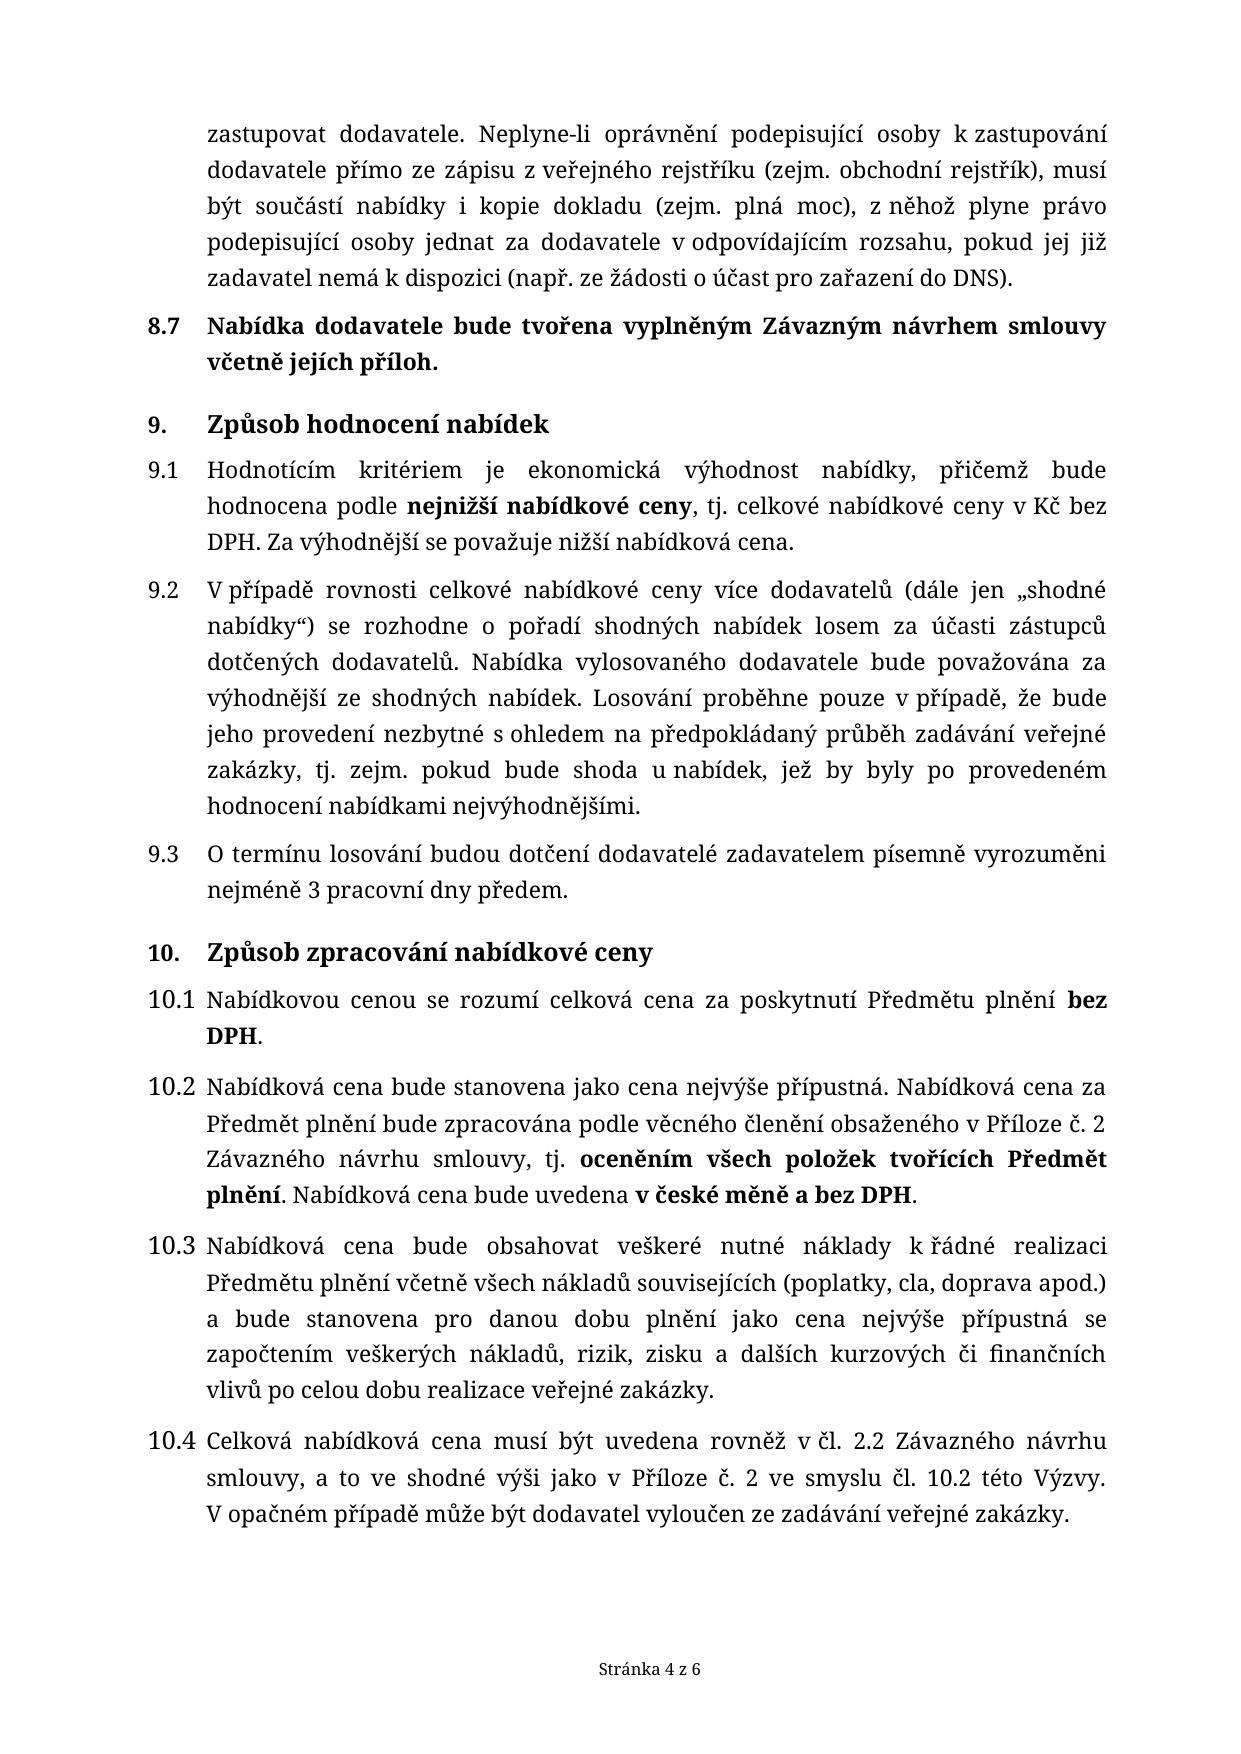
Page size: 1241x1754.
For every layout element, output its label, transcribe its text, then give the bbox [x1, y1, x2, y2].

list Nabídkovou cenou se rozumí celková cena za poskytnutí Předmětu plnění bez DPH. [148, 982, 1107, 1052]
list O termínu losování budou dotčení dodavatelé zadavatelem písemně vyrozuměni nejméně 3 pracovní dny předem. [148, 838, 1107, 905]
subtitle Způsob hodnocení nabídek [148, 407, 1107, 441]
list Hodnotícím kritériem je ekonomická výhodnost nabídky, přičemž bude hodnocena podle nejnižší nabídkové ceny, tj. celkové nabídkové ceny v Kč bez DPH. Za výhodnější se považuje nižší nabídková cena. [148, 454, 1107, 557]
list Nabídková cena bude stanovena jako cena nejvýše přípustná. Nabídková cena za Předmět plnění bude zpracována podle věcného členění obsaženého v Příloze č. 2 Závazného návrhu smlouvy, tj. oceněním všech položek tvořících Předmět plnění. Nabídková cena bude uvedena v české měně a bez DPH. [148, 1069, 1107, 1211]
list Celková nabídková cena musí být uvedena rovněž v čl. 2.2 Závazného návrhu smlouvy, a to ve shodné výši jako v Příloze č. 2 ve smyslu čl. 10.2 této Výzvy. V opačném případě může být dodavatel vyloučen ze zadávání veřejné zakázky. [148, 1423, 1107, 1529]
list Nabídková cena bude obsahovat veškeré nutné náklady k řádné realizaci Předmětu plnění včetně všech nákladů souvisejících (poplatky, cla, doprava apod.) a bude stanovena pro danou dobu plnění jako cena nejvýše přípustná se započtením veškerých nákladů, rizik, zisku a dalších kurzových či finančních vlivů po celou dobu realizace veřejné zakázky. [148, 1228, 1107, 1406]
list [148, 118, 1107, 293]
subtitle Způsob zpracování nabídkové ceny [148, 935, 1107, 969]
list V případě rovnosti celkové nabídkové ceny více dodavatelů (dále jen „shodné nabídky“) se rozhodne o pořadí shodných nabídek losem za účasti zástupců dotčených dodavatelů. Nabídka vylosovaného dodavatele bude považována za výhodnější ze shodných nabídek. Losování proběhne pouze v případě, že bude jeho provedení nezbytné s ohledem na předpokládaný průběh zadávání veřejné zakázky, tj. zejm. pokud bude shoda u nabídek, jež by byly po provedeném hodnocení nabídkami nejvýhodnějšími. [148, 574, 1107, 821]
list Nabídka dodavatele bude tvořena vyplněným Závazným návrhem smlouvy včetně jejích příloh. [148, 310, 1107, 377]
